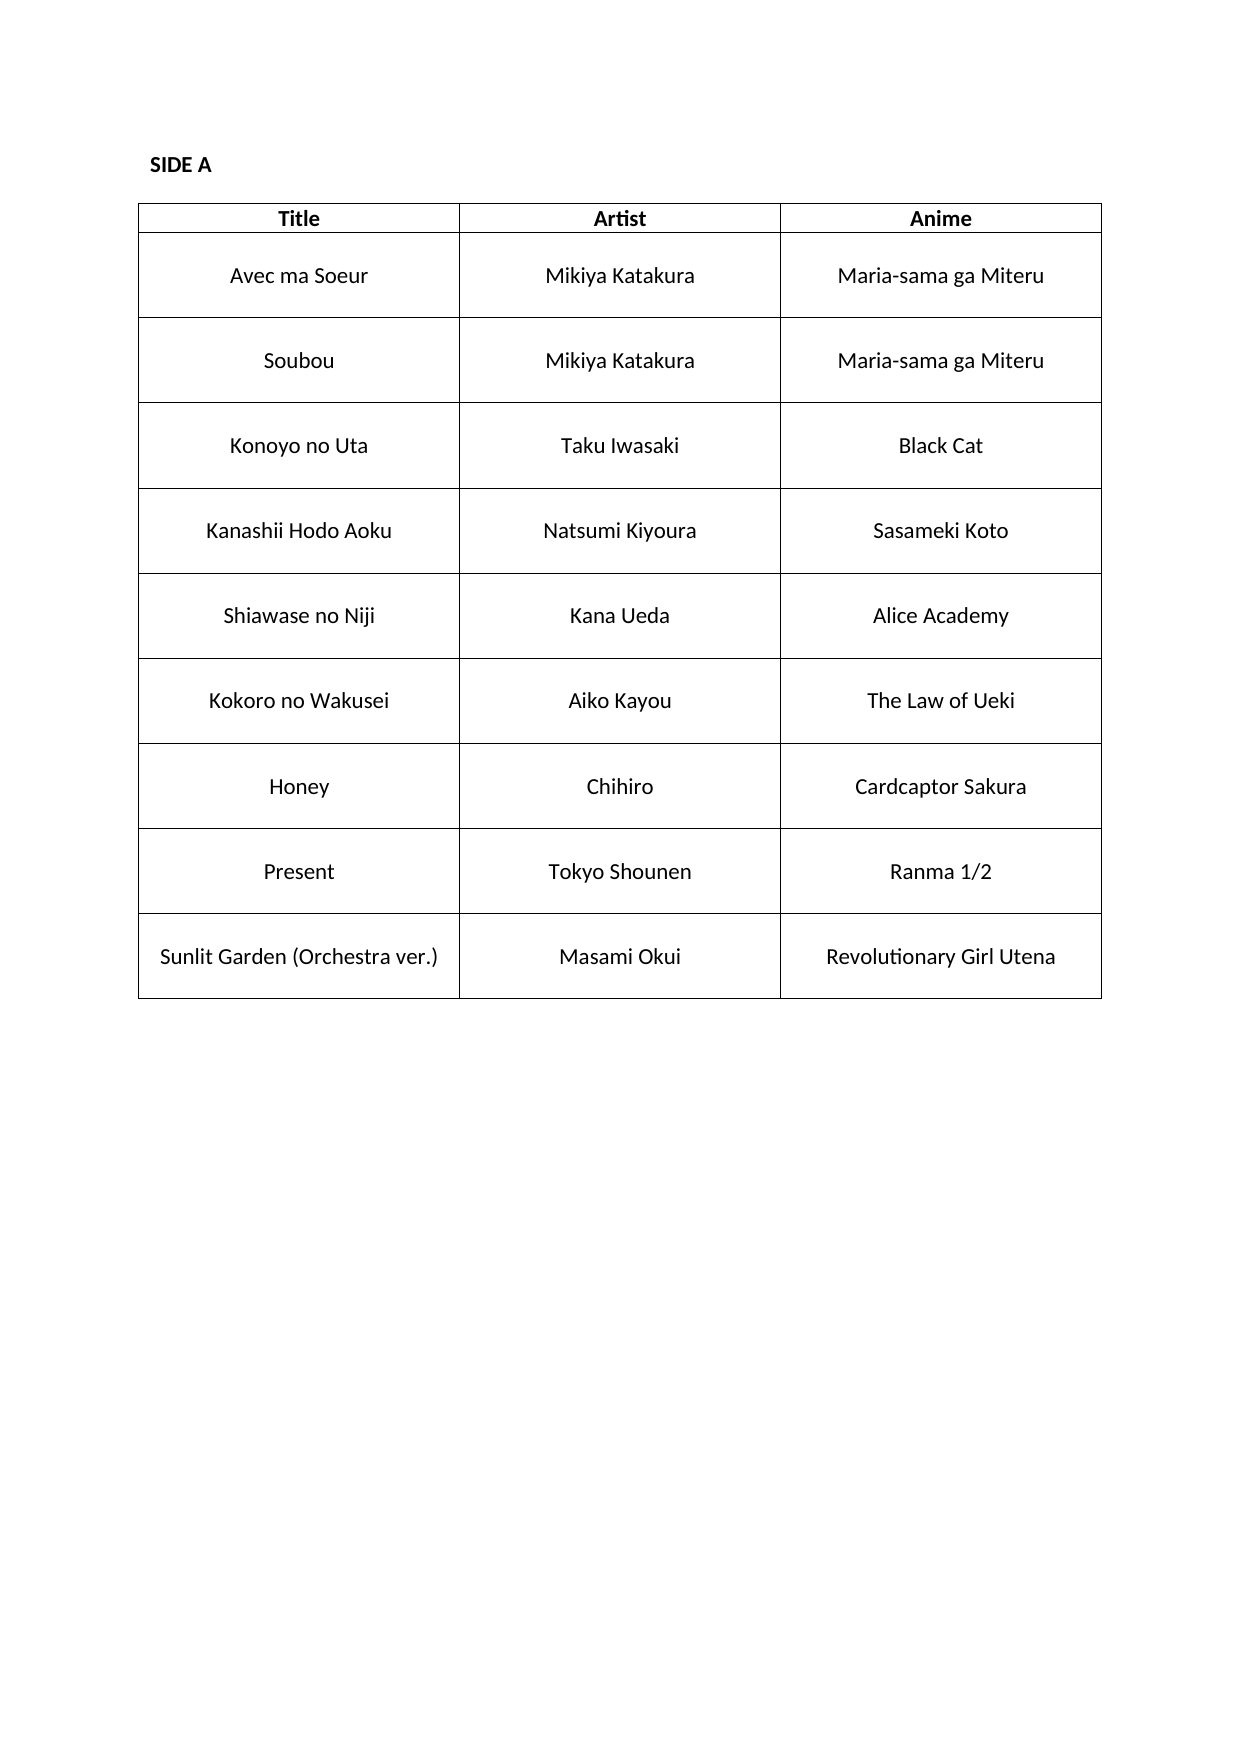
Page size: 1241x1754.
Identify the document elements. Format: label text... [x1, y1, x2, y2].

table_cell Alice Academy [781, 574, 1101, 658]
table_cell Avec ma Soeur [139, 233, 459, 317]
table_cell Chihiro [460, 744, 780, 828]
table_cell The Law of Ueki [781, 659, 1101, 743]
table_cell Mikiya Katakura [460, 318, 780, 402]
table_cell Black Cat [781, 403, 1101, 487]
table_cell Present [139, 829, 459, 913]
text SIDE A [150, 150, 1090, 178]
table_cell Maria-sama ga Miteru [781, 233, 1101, 317]
table_cell Sunlit Garden (Orchestra ver.) [139, 914, 459, 998]
table_cell Kanashii Hodo Aoku [139, 489, 459, 572]
table_cell Shiawase no Niji [139, 574, 459, 658]
table_cell Taku Iwasaki [460, 403, 780, 487]
table_cell Konoyo no Uta [139, 403, 459, 487]
table_cell Sasameki Koto [781, 489, 1101, 572]
table_cell Tokyo Shounen [460, 829, 780, 913]
table_cell Natsumi Kiyoura [460, 489, 780, 572]
table_cell Mikiya Katakura [460, 233, 780, 317]
table_cell Ranma 1/2 [781, 829, 1101, 913]
table_header Title [139, 204, 459, 232]
table_cell Kokoro no Wakusei [139, 659, 459, 743]
table_header Artist [460, 204, 780, 232]
table_cell Revolutionary Girl Utena [781, 914, 1101, 998]
table_cell Soubou [139, 318, 459, 402]
table_cell Maria-sama ga Miteru [781, 318, 1101, 402]
table_cell Aiko Kayou [460, 659, 780, 743]
table_cell Honey [139, 744, 459, 828]
table_cell Cardcaptor Sakura [781, 744, 1101, 828]
table_cell Kana Ueda [460, 574, 780, 658]
table_header Anime [781, 204, 1101, 232]
table_cell Masami Okui [460, 914, 780, 998]
